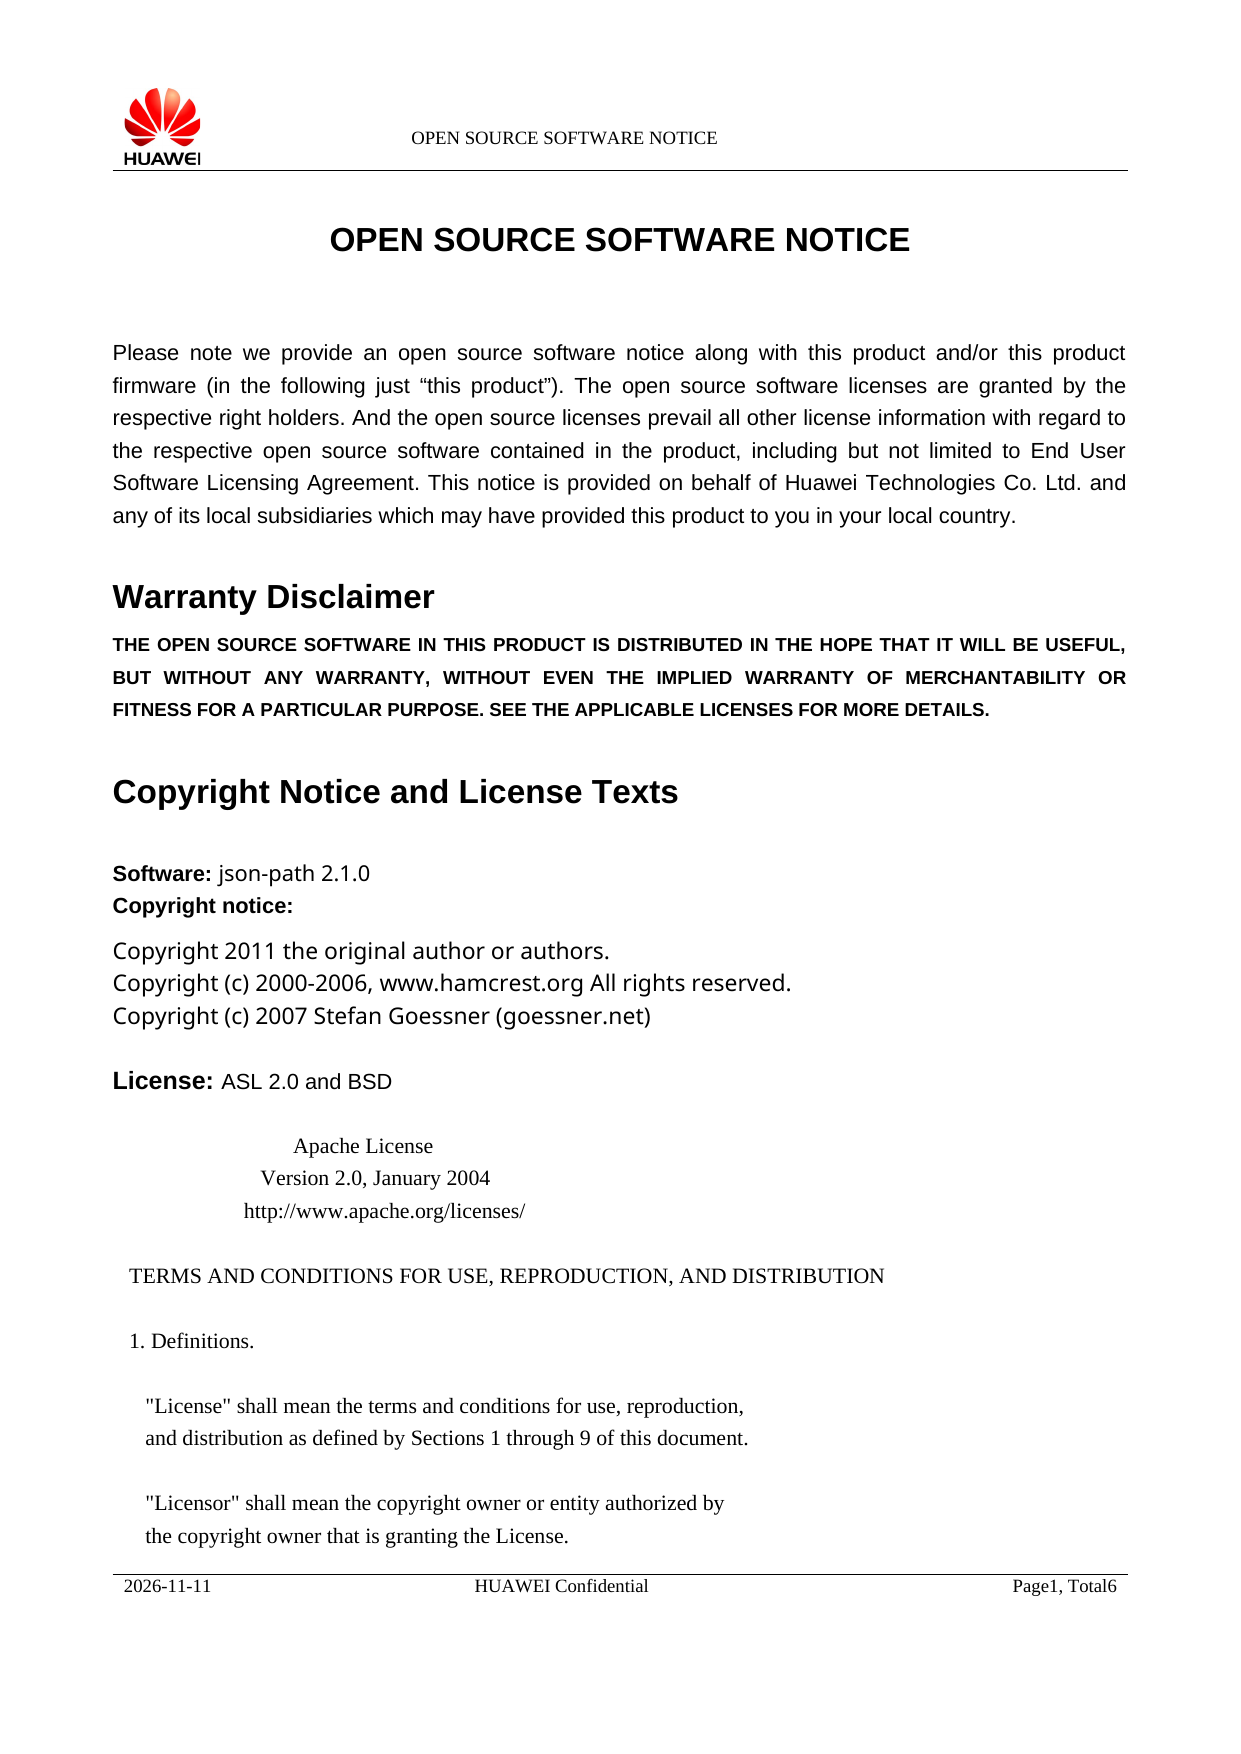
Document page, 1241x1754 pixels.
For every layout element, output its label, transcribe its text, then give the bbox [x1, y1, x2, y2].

text Please note we provide an open source software notice along with this product and/or this product firmware (in the following just “this product”). The open source software licenses are granted by the respective right holders. And the open source licenses prevail all other license information with regard to the respective open source software contained in the product, including but not limited to End User Software Licensing Agreement. This notice is provided on behalf of Huawei Technologies Co. Ltd. and any of its local subsidiaries which may have provided this product to you in your local country. [112, 336, 1128, 531]
text License: ASL 2.0 and BSD [112, 1064, 1128, 1096]
text Warranty Disclaimer [112, 564, 1128, 629]
text OPEN SOURCE SOFTWARE NOTICE [112, 206, 1128, 271]
text Copyright Notice and License Texts [112, 759, 1128, 824]
text The open source software in this product is distributed in the hope that it will be useful, but WITHOUT ANY WARRANTY, without even the implied warranty of MERCHANTABILITY or FITNESS FOR A PARTICULAR PURPOSE. See the applicable licenses for more details. [112, 629, 1128, 726]
text Copyright notice: [112, 889, 1128, 921]
title Software: json-path 2.1.0 [112, 856, 1128, 889]
text Copyright 2011 the original author or authors. Copyright (c) 2000-2006, www.hamcrest.org All rights reserved. Copyright (c) 2007 Stefan Goessner (goessner.net) [112, 934, 1128, 1064]
picture [124, 88, 201, 165]
